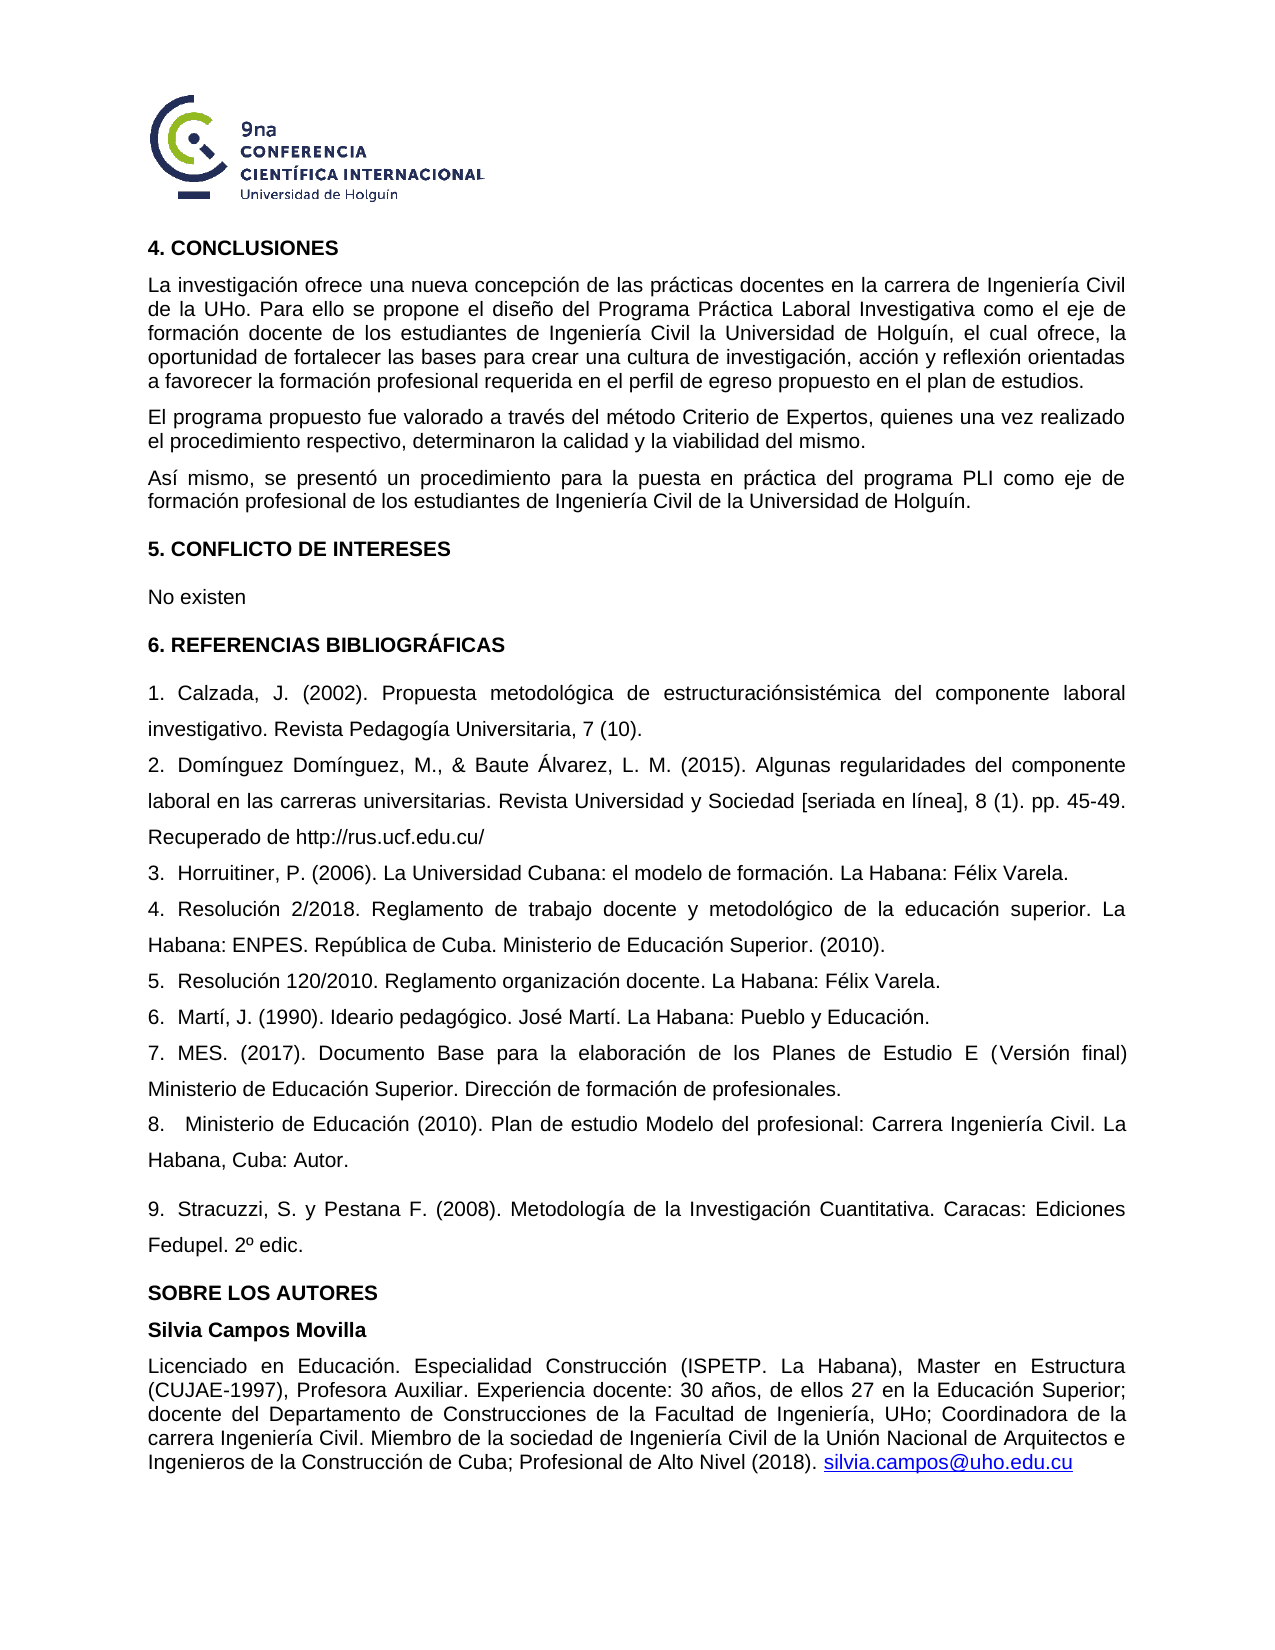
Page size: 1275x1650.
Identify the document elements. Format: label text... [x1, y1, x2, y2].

picture [144, 86, 486, 206]
list 6. REFERENCIAS BIBLIOGRÁFICAS [148, 633, 1127, 657]
list sobre los autores [148, 1281, 1127, 1305]
text La investigación ofrece una nueva concepción de las prácticas docentes en la carrera de Ingeniería Civil de la UHo. Para ello se propone el diseño del Programa Práctica Laboral Investigativa como el eje de formación docente de los estudiantes de Ingeniería Civil la Universidad de Holguín, el cual ofrece, la oportunidad de fortalecer las bases para crear una cultura de investigación, acción y reflexión orientadas a favorecer la formación profesional requerida en el perfil de egreso propuesto en el plan de estudios. [148, 273, 1127, 392]
list Ministerio de Educación (2010). Plan de estudio Modelo del profesional: Carrera Ingeniería Civil. La Habana, Cuba: Autor. [148, 1112, 1127, 1172]
text Licenciado en Educación. Especialidad Construcción (ISPETP. La Habana), Master en Estructura (CUJAE-1997), Profesora Auxiliar. Experiencia docente: 30 años, de ellos 27 en la Educación Superior; docente del Departamento de Construcciones de la Facultad de Ingeniería, UHo; Coordinadora de la carrera Ingeniería Civil. Miembro de la sociedad de Ingeniería Civil de la Unión Nacional de Arquitectos e Ingenieros de la Construcción de Cuba; Profesional de Alto Nivel (2018). silvia.campos@uho.edu.cu [148, 1354, 1127, 1474]
list Calzada, J. (2002). Propuesta metodológica de estructuraciónsistémica del componente laboral investigativo. Revista Pedagogía Universitaria, 7 (10). [148, 681, 1127, 741]
text Silvia Campos Movilla [148, 1317, 1127, 1341]
text Así mismo, se presentó un procedimiento para la puesta en práctica del programa PLI como eje de formación profesional de los estudiantes de Ingeniería Civil de la Universidad de Holguín. [148, 465, 1127, 513]
text 5. CONFLICTO DE INTERESES [148, 537, 1127, 561]
list No existen [148, 585, 1127, 609]
list Domínguez Domínguez, M., & Baute Álvarez, L. M. (2015). Algunas regularidades del componente laboral en las carreras universitarias. Revista Universidad y Sociedad [seriada en línea], 8 (1). pp. 45-49. Recuperado de http://rus.ucf.edu.cu/ [148, 753, 1127, 849]
list Horruitiner, P. (2006). La Universidad Cubana: el modelo de formación. La Habana: Félix Varela. [148, 861, 1127, 885]
list Stracuzzi, S. y Pestana F. (2008). Metodología de la Investigación Cuantitativa. Caracas: Ediciones Fedupel. 2º edic. [148, 1197, 1127, 1257]
list Resolución 2/2018. Reglamento de trabajo docente y metodológico de la educación superior. La Habana: ENPES. República de Cuba. Ministerio de Educación Superior. (2010). [148, 897, 1127, 957]
list Martí, J. (1990). Ideario pedagógico. José Martí. La Habana: Pueblo y Educación. [148, 1004, 1127, 1028]
text El programa propuesto fue valorado a través del método Criterio de Expertos, quienes una vez realizado el procedimiento respectivo, determinaron la calidad y la viabilidad del mismo. [148, 405, 1127, 453]
list Resolución 120/2010. Reglamento organización docente. La Habana: Félix Varela. [148, 968, 1127, 992]
list MES. (2017). Documento Base para la elaboración de los Planes de Estudio E (Versión final) Ministerio de Educación Superior. Dirección de formación de profesionales. [148, 1040, 1127, 1100]
text 4. Conclusiones [148, 236, 1127, 260]
